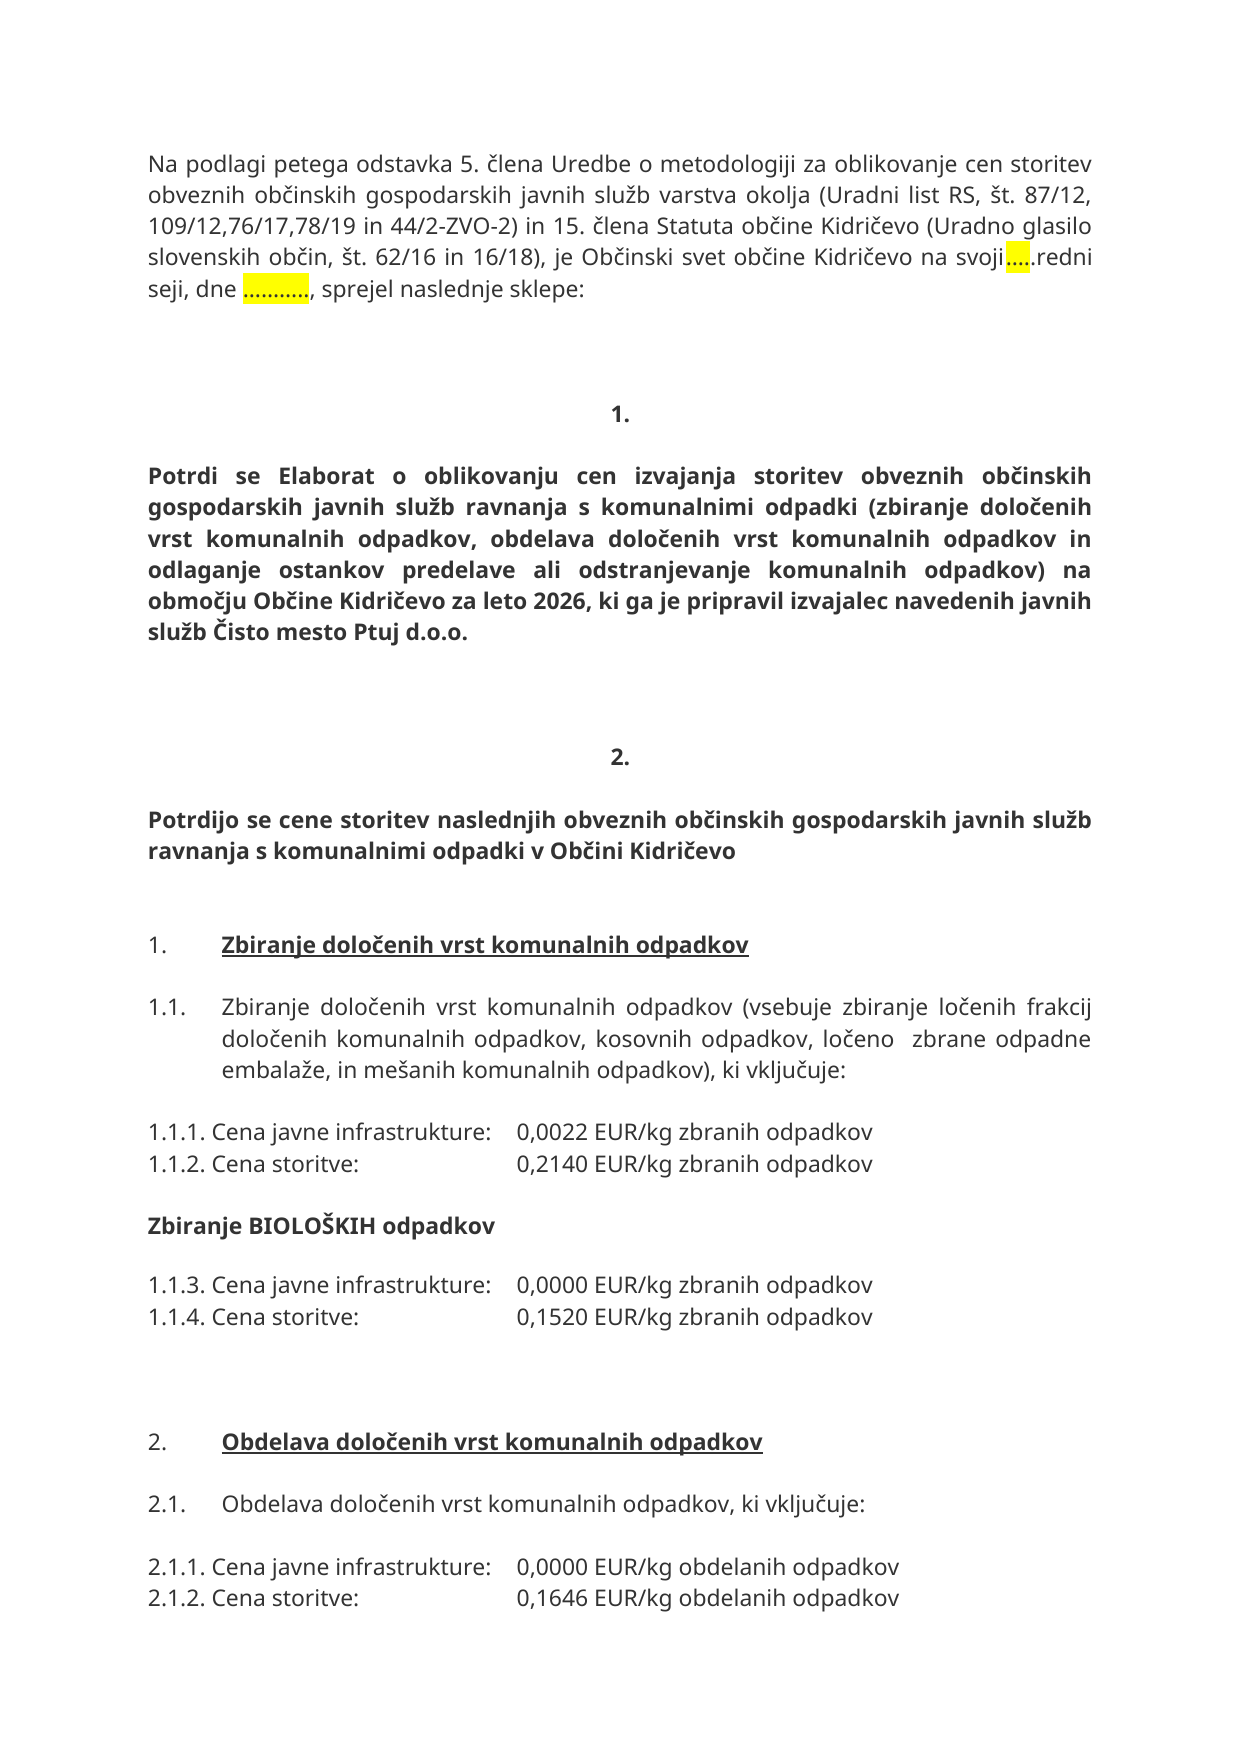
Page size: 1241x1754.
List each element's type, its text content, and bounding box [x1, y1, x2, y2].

text 2.1.2. Cena storitve: 0,1646 EUR/kg obdelanih odpadkov [148, 1582, 1093, 1613]
text 1.1. Zbiranje določenih vrst komunalnih odpadkov (vsebuje zbiranje ločenih frakcij določenih komunalnih odpadkov, kosovnih odpadkov, ločeno zbrane odpadne embalaže, in mešanih komunalnih odpadkov), ki vključuje: [148, 991, 1093, 1085]
text 2.1.1. Cena javne infrastrukture: 0,0000 EUR/kg obdelanih odpadkov [148, 1551, 1093, 1582]
text Potrdijo se cene storitev naslednjih obveznih občinskih gospodarskih javnih služb ravnanja s komunalnimi odpadki v Občini Kidričevo [148, 804, 1093, 866]
text 2.1. Obdelava določenih vrst komunalnih odpadkov, ki vključuje: [148, 1488, 1093, 1519]
text 1.1.4. Cena storitve: 0,1520 EUR/kg zbranih odpadkov [148, 1301, 1093, 1332]
text 2. [148, 741, 1093, 773]
text 2. Obdelava določenih vrst komunalnih odpadkov [148, 1426, 1093, 1457]
text 1.1.1. Cena javne infrastrukture: 0,0022 EUR/kg zbranih odpadkov [148, 1116, 1093, 1148]
text 1.1.2. Cena storitve: 0,2140 EUR/kg zbranih odpadkov [148, 1148, 1093, 1179]
text 1.1.3. Cena javne infrastrukture: 0,0000 EUR/kg zbranih odpadkov [148, 1269, 1093, 1301]
text Zbiranje BIOLOŠKIH odpadkov [148, 1210, 1093, 1241]
text 1. [148, 398, 1093, 429]
text Na podlagi petega odstavka 5. člena Uredbe o metodologiji za oblikovanje cen storitev obveznih občinskih gospodarskih javnih služb varstva okolja (Uradni list RS, št. 87/12, 109/12,76/17,78/19 in 44/2-ZVO-2) in 15. člena Statuta občine Kidričevo (Uradno glasilo slovenskih občin, št. 62/16 in 16/18), je Občinski svet občine Kidričevo na svoji…..redni seji, dne ……….., sprejel naslednje sklepe: [148, 148, 1093, 304]
text 1. Zbiranje določenih vrst komunalnih odpadkov [148, 929, 1093, 960]
text Potrdi se Elaborat o oblikovanju cen izvajanja storitev obveznih občinskih gospodarskih javnih služb ravnanja s komunalnimi odpadki (zbiranje določenih vrst komunalnih odpadkov, obdelava določenih vrst komunalnih odpadkov in odlaganje ostankov predelave ali odstranjevanje komunalnih odpadkov) na območju Občine Kidričevo za leto 2026, ki ga je pripravil izvajalec navedenih javnih služb Čisto mesto Ptuj d.o.o. [148, 460, 1093, 648]
